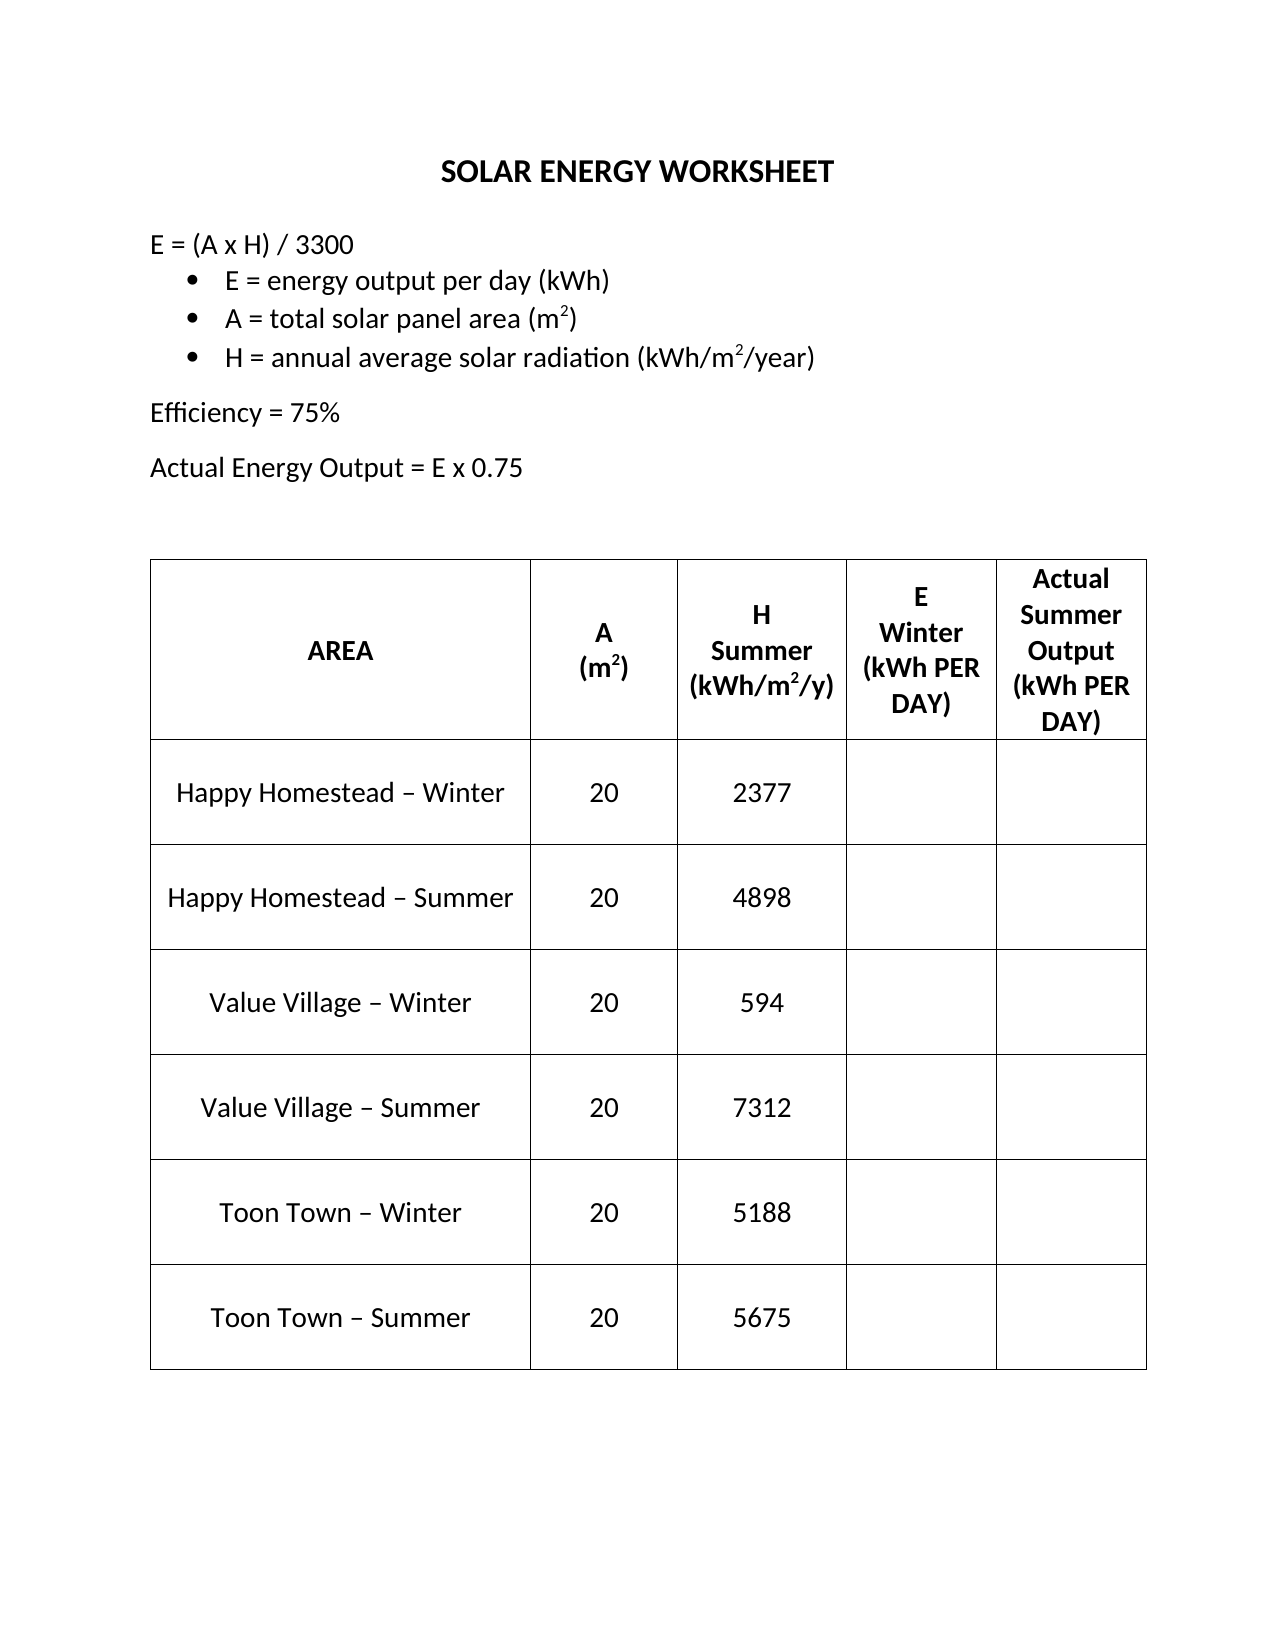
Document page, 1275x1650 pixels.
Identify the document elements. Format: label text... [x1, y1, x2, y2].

table_cell 20 [531, 1055, 677, 1158]
text E = (A x H) / 3300 [150, 226, 1125, 262]
table_cell 4898 [678, 845, 846, 948]
table_cell [847, 740, 996, 843]
table_header Actual Summer Output (kWh PER DAY) [997, 560, 1146, 738]
table_cell Value Village – Winter [151, 950, 530, 1053]
table_cell 20 [531, 950, 677, 1053]
table_cell [847, 950, 996, 1053]
text Actual Energy Output = E x 0.75 [150, 449, 1125, 485]
table_cell Toon Town – Winter [151, 1160, 530, 1263]
table_cell [847, 1160, 996, 1263]
table_cell [997, 740, 1146, 843]
table_header H Summer (kWh/m2/y) [678, 560, 846, 738]
list A = total solar panel area (m2) [187, 300, 1125, 336]
table_cell [997, 1265, 1146, 1368]
table_cell [847, 845, 996, 948]
table_cell [997, 1055, 1146, 1158]
list E = energy output per day (kWh) [187, 262, 1125, 298]
table_cell [847, 1265, 996, 1368]
table_cell 7312 [678, 1055, 846, 1158]
list H = annual average solar radiation (kWh/m2/year) [187, 339, 1125, 374]
table_cell 5675 [678, 1265, 846, 1368]
table_cell Happy Homestead – Winter [151, 740, 530, 843]
table_cell 5188 [678, 1160, 846, 1263]
text SOLAR ENERGY WORKSHEET [150, 150, 1125, 191]
table_cell [997, 845, 1146, 948]
table_cell [847, 1055, 996, 1158]
table_cell 2377 [678, 740, 846, 843]
table_header AREA [151, 560, 530, 738]
table_cell Toon Town – Summer [151, 1265, 530, 1368]
table_header A (m2) [531, 560, 677, 738]
text Efficiency = 75% [150, 394, 1125, 429]
table_cell 20 [531, 1265, 677, 1368]
table_cell [997, 950, 1146, 1053]
table_cell [997, 1160, 1146, 1263]
table_cell 20 [531, 845, 677, 948]
table_cell Happy Homestead – Summer [151, 845, 530, 948]
table_cell 594 [678, 950, 846, 1053]
table_cell Value Village – Summer [151, 1055, 530, 1158]
table_header E Winter (kWh PER DAY) [847, 560, 996, 738]
table_cell 20 [531, 1160, 677, 1263]
table_cell 20 [531, 740, 677, 843]
